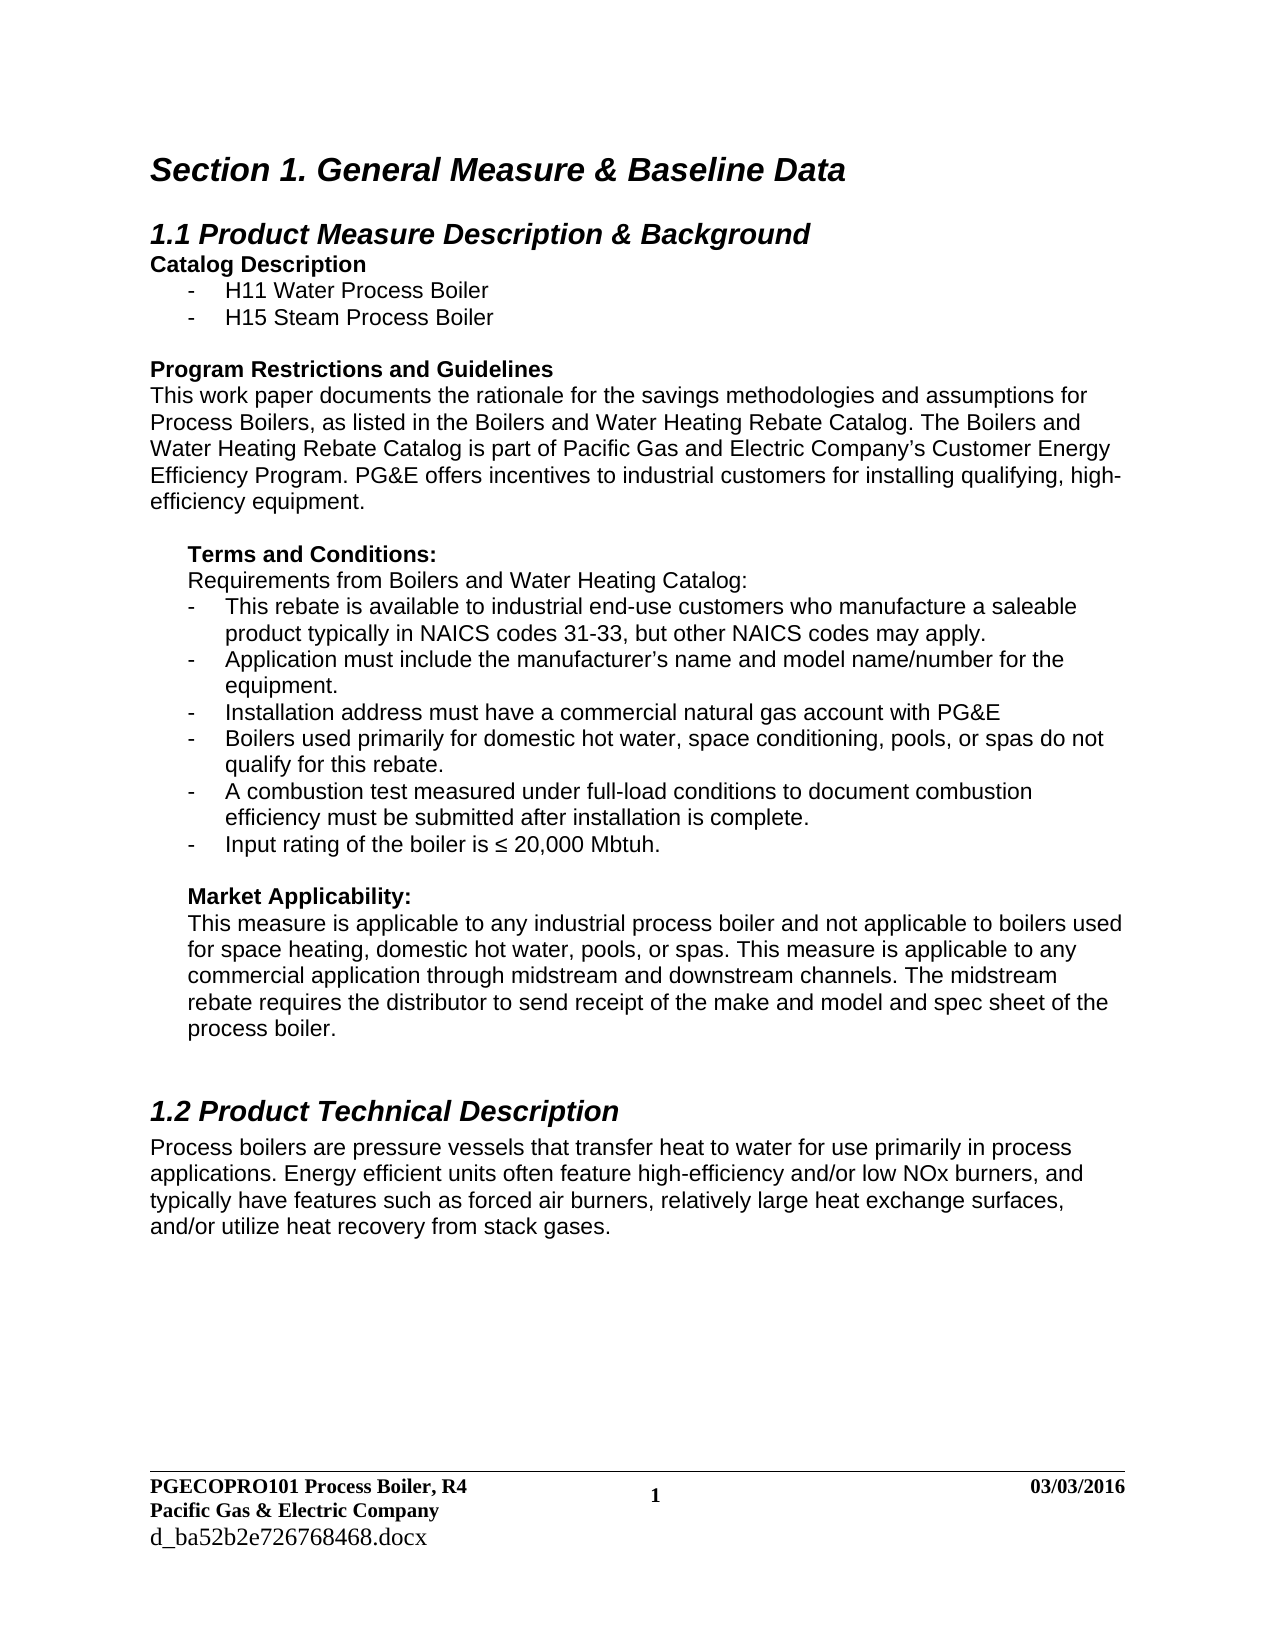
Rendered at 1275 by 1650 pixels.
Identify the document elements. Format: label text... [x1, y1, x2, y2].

list Boilers used primarily for domestic hot water, space conditioning, pools, or spas do not qualify for this rebate. [187, 725, 1125, 778]
text This measure is applicable to any industrial process boiler and not applicable to boilers used for space heating, domestic hot water, pools, or spas. This measure is applicable to any commercial application through midstream and downstream channels. The midstream rebate requires the distributor to send receipt of the make and model and spec sheet of the process boiler. [187, 909, 1125, 1041]
text Requirements from Boilers and Water Heating Catalog: [187, 567, 1125, 593]
text Program Restrictions and Guidelines [150, 356, 1125, 382]
list H11 Water Process Boiler [187, 277, 1125, 303]
list Application must include the manufacturer’s name and model name/number for the equipment. [187, 646, 1125, 699]
text Market Applicability: [187, 883, 1125, 909]
text This work paper documents the rationale for the savings methodologies and assumptions for Process Boilers, as listed in the Boilers and Water Heating Rebate Catalog. The Boilers and Water Heating Rebate Catalog is part of Pacific Gas and Electric Company’s Customer Energy Efficiency Program. PG&E offers incentives to industrial customers for installing qualifying, high-efficiency equipment. [150, 382, 1125, 514]
list Installation address must have a commercial natural gas account with PG&E [187, 699, 1125, 725]
list This rebate is available to industrial end-use customers who manufacture a saleable product typically in NAICS codes 31-33, but other NAICS codes may apply. [187, 593, 1125, 646]
subtitle 1.1 Product Measure Description & Background [150, 217, 1125, 251]
subtitle Section 1. General Measure & Baseline Data [150, 150, 1125, 188]
list Input rating of the boiler is ≤ 20,000 Mbtuh. [187, 831, 1125, 857]
text Process boilers are pressure vessels that transfer heat to water for use primarily in process applications. Energy efficient units often feature high-efficiency and/or low NOx burners, and typically have features such as forced air burners, relatively large heat exchange surfaces, and/or utilize heat recovery from stack gases. [150, 1134, 1125, 1239]
list A combustion test measured under full-load conditions to document combustion efficiency must be submitted after installation is complete. [187, 778, 1125, 831]
list H15 Steam Process Boiler [187, 303, 1125, 330]
text Catalog Description [150, 251, 1125, 277]
subtitle 1.2 Product Technical Description [150, 1094, 1125, 1128]
text Terms and Conditions: [187, 541, 1125, 567]
